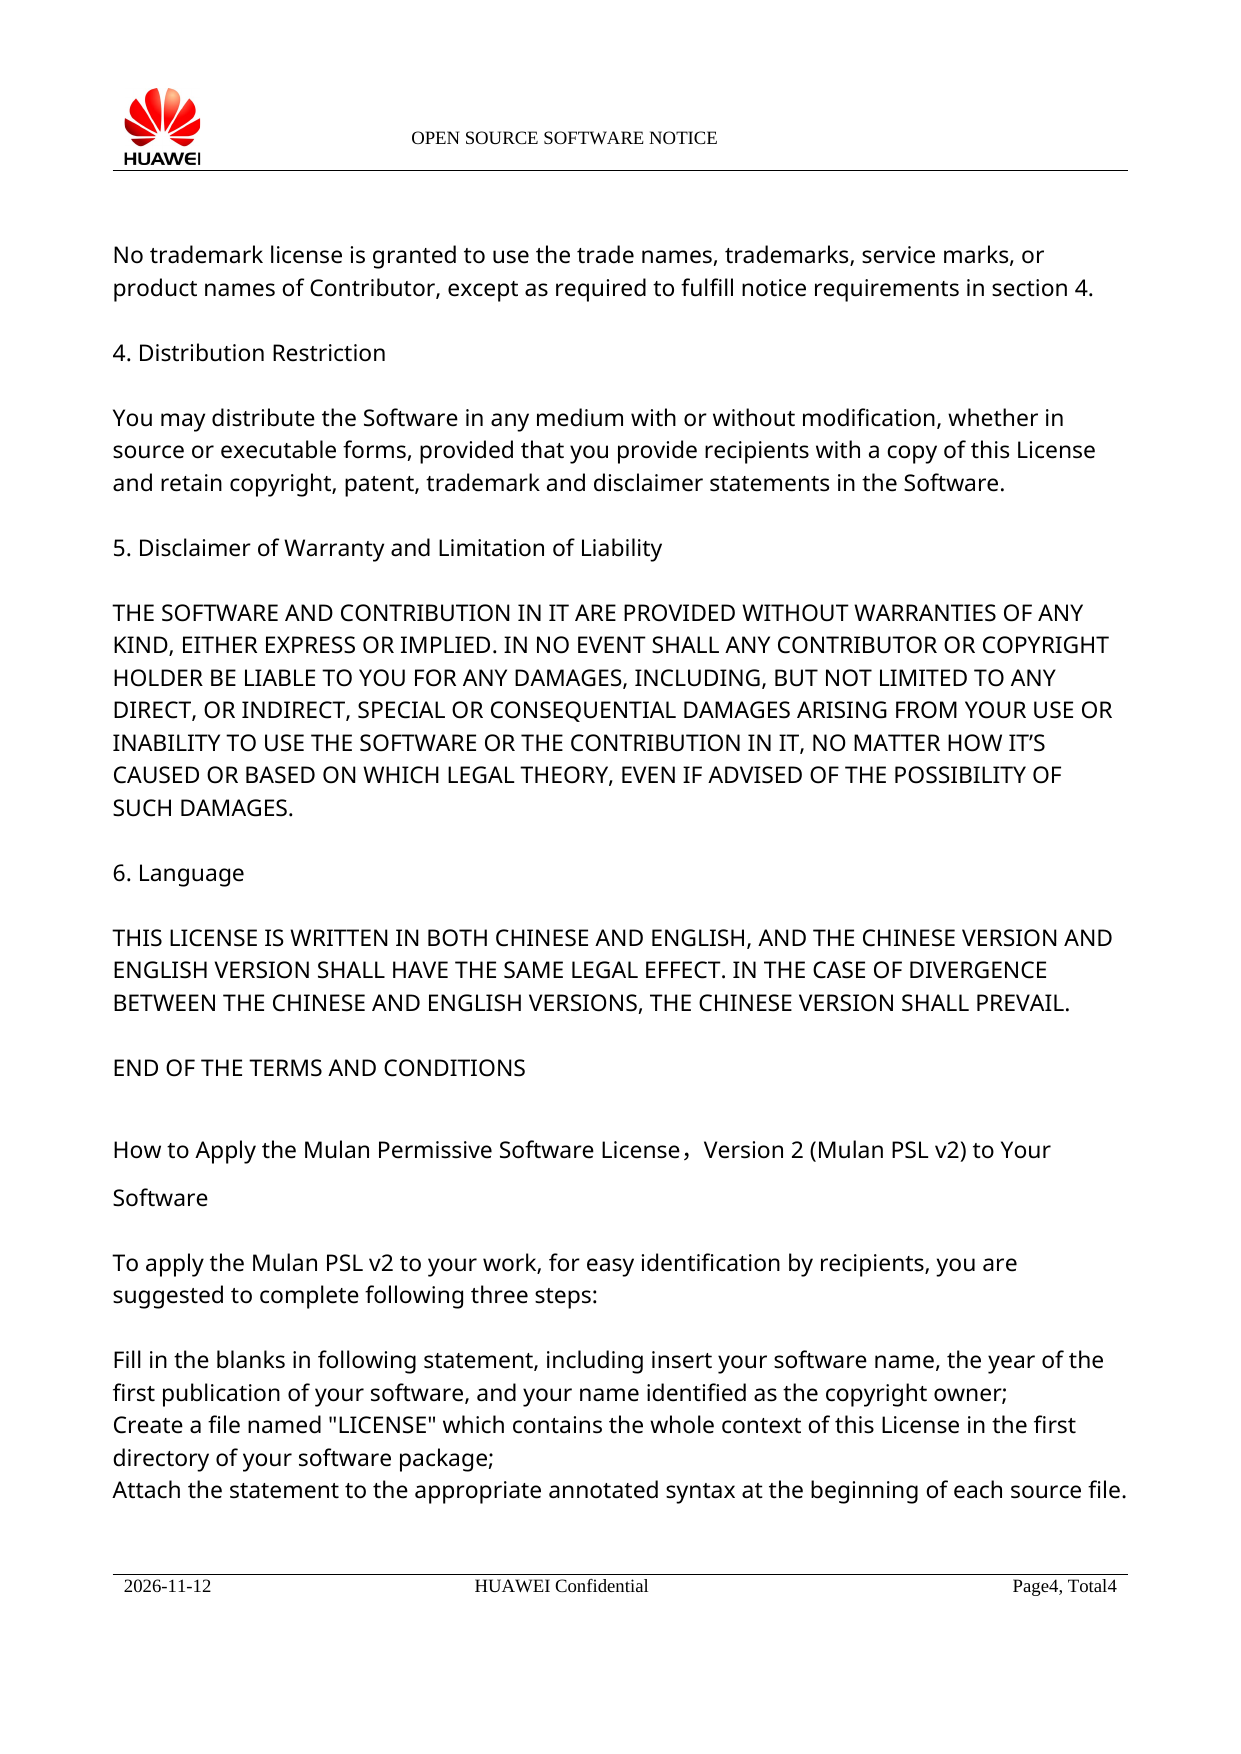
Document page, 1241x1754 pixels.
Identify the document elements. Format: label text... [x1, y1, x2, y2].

text Create a file named "LICENSE" which contains the whole context of this License in the first directory of your software package; [112, 1409, 1128, 1474]
picture [124, 88, 201, 165]
text END OF THE TERMS AND CONDITIONS [112, 1051, 1128, 1084]
text 4. Distribution Restriction [112, 336, 1128, 369]
text THE SOFTWARE AND CONTRIBUTION IN IT ARE PROVIDED WITHOUT WARRANTIES OF ANY KIND, EITHER EXPRESS OR IMPLIED. IN NO EVENT SHALL ANY CONTRIBUTOR OR COPYRIGHT HOLDER BE LIABLE TO YOU FOR ANY DAMAGES, INCLUDING, BUT NOT LIMITED TO ANY DIRECT, OR INDIRECT, SPECIAL OR CONSEQUENTIAL DAMAGES ARISING FROM YOUR USE OR INABILITY TO USE THE SOFTWARE OR THE CONTRIBUTION IN IT, NO MATTER HOW IT’S CAUSED OR BASED ON WHICH LEGAL THEORY, EVEN IF ADVISED OF THE POSSIBILITY OF SUCH DAMAGES. [112, 596, 1128, 824]
text You may distribute the Software in any medium with or without modification, whether in source or executable forms, provided that you provide recipients with a copy of this License and retain copyright, patent, trademark and disclaimer statements in the Software. [112, 401, 1128, 499]
text 5. Disclaimer of Warranty and Limitation of Liability [112, 531, 1128, 564]
text How to Apply the Mulan Permissive Software License，Version 2 (Mulan PSL v2) to Your Software [112, 1116, 1128, 1214]
text Attach the statement to the appropriate annotated syntax at the beginning of each source file. [112, 1474, 1128, 1506]
text 6. Language [112, 856, 1128, 889]
text To apply the Mulan PSL v2 to your work, for easy identification by recipients, you are suggested to complete following three steps: [112, 1246, 1128, 1311]
text No trademark license is granted to use the trade names, trademarks, service marks, or product names of Contributor, except as required to fulfill notice requirements in section 4. [112, 239, 1128, 304]
text THIS LICENSE IS WRITTEN IN BOTH CHINESE AND ENGLISH, AND THE CHINESE VERSION AND ENGLISH VERSION SHALL HAVE THE SAME LEGAL EFFECT. IN THE CASE OF DIVERGENCE BETWEEN THE CHINESE AND ENGLISH VERSIONS, THE CHINESE VERSION SHALL PREVAIL. [112, 921, 1128, 1019]
text Fill in the blanks in following statement, including insert your software name, the year of the first publication of your software, and your name identified as the copyright owner; [112, 1344, 1128, 1409]
